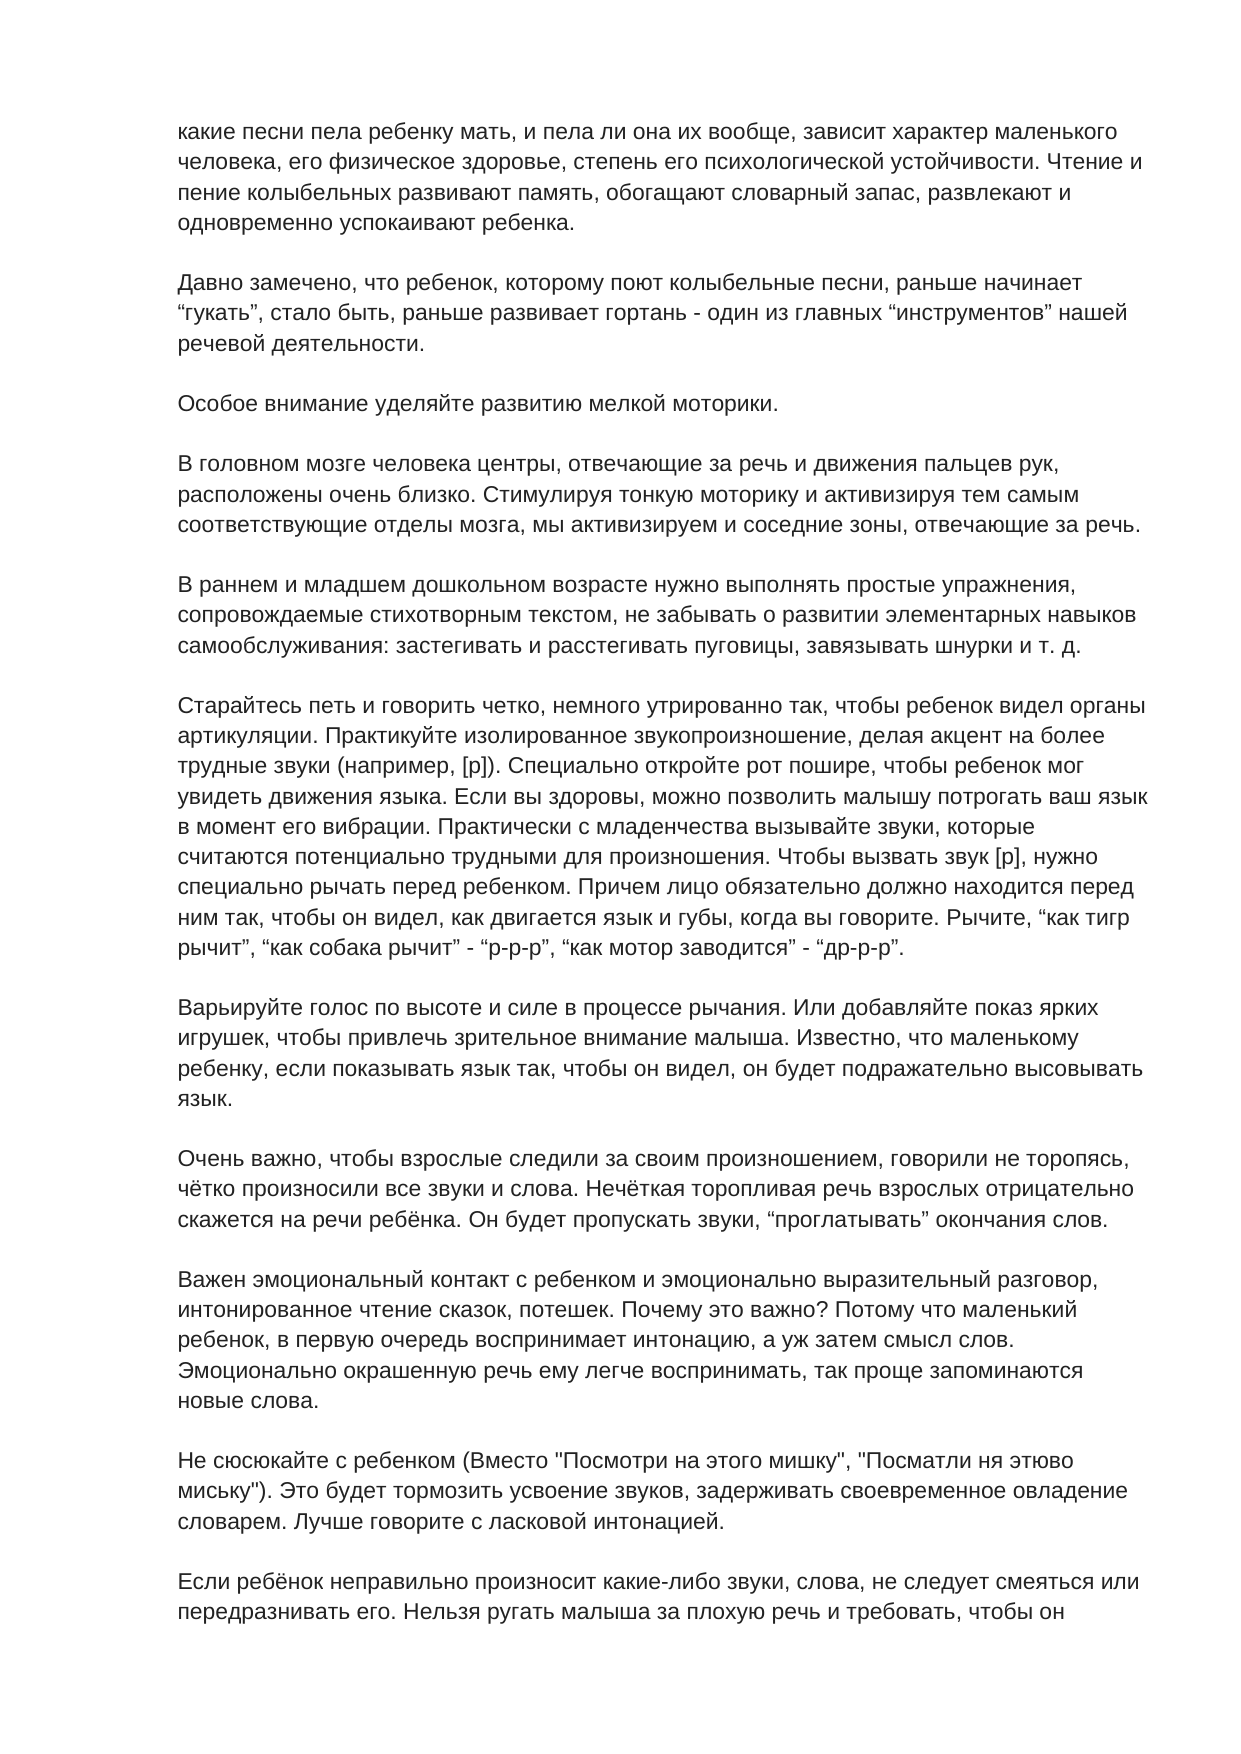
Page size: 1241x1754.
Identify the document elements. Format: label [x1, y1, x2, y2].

text [177, 118, 1152, 1625]
